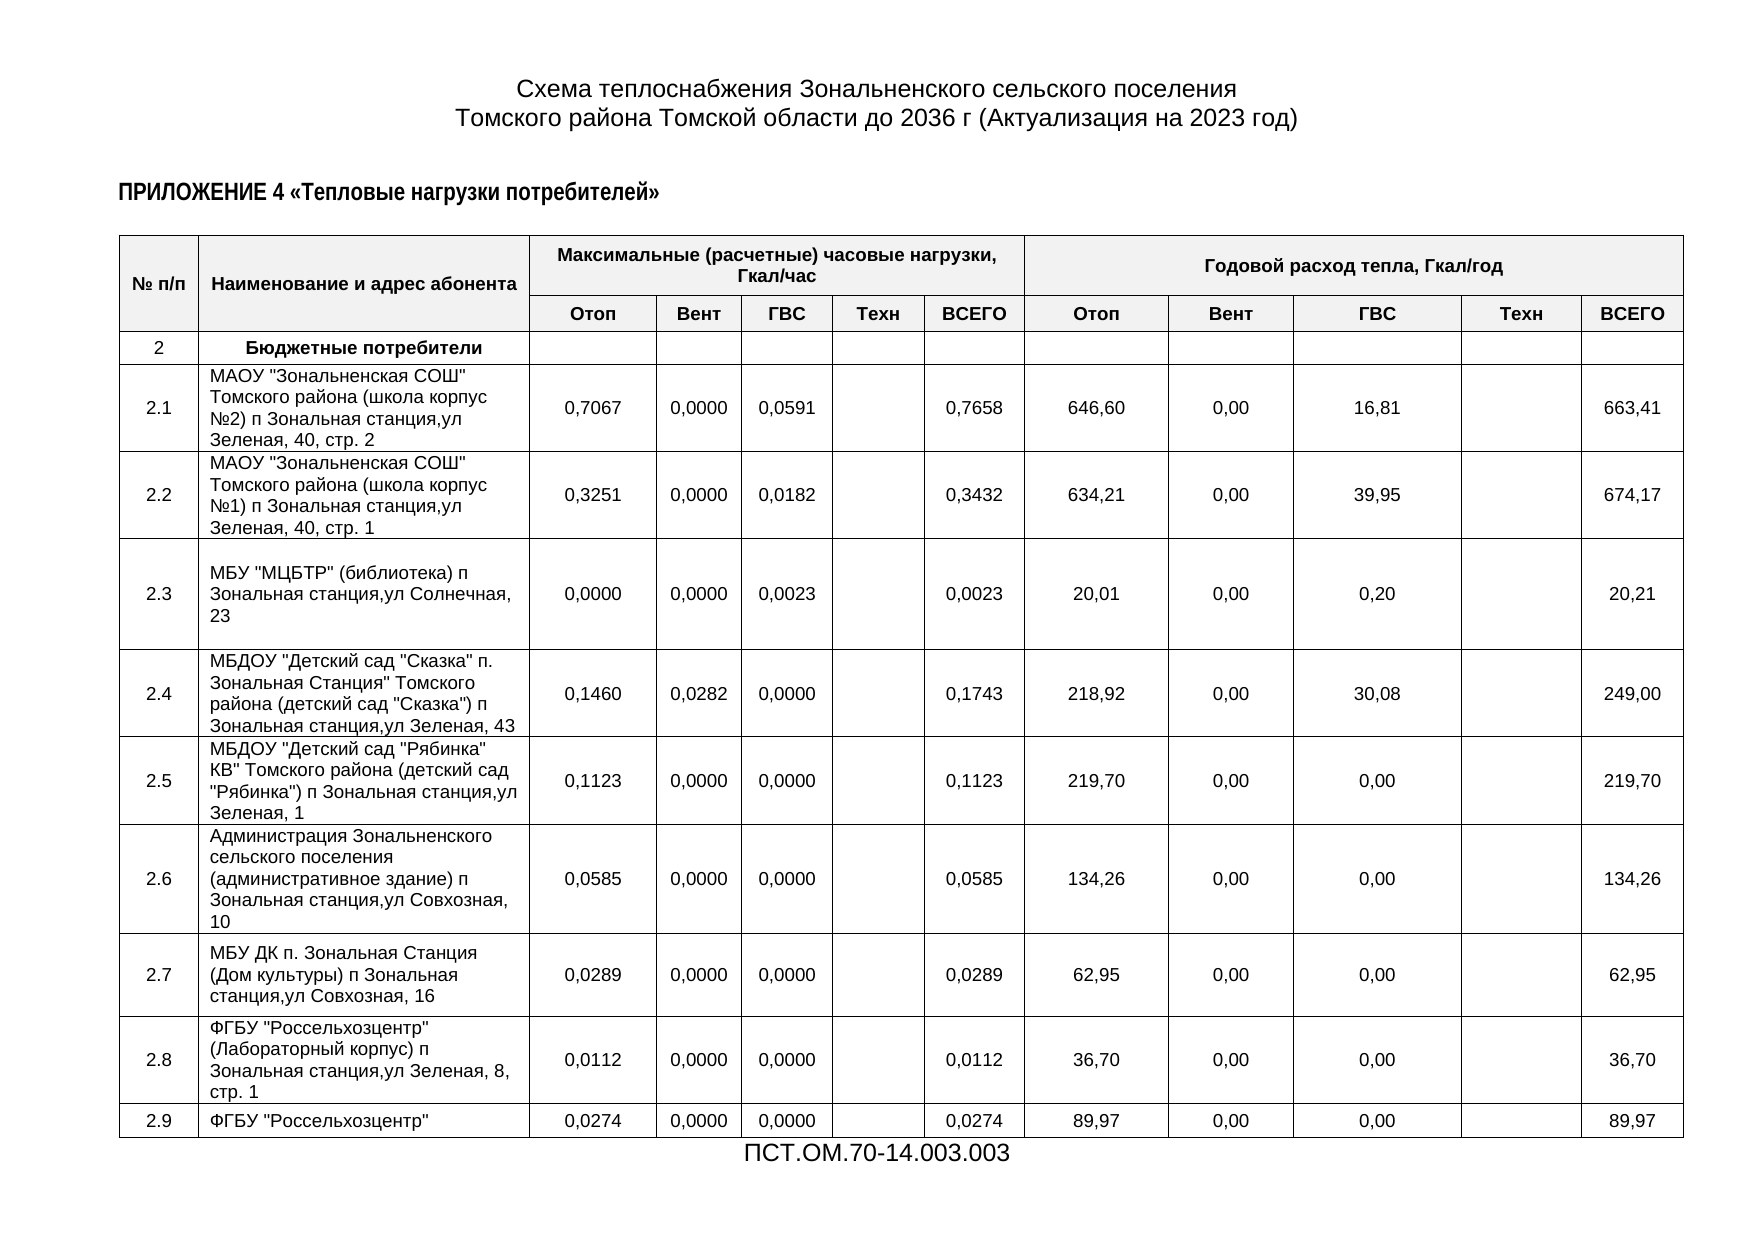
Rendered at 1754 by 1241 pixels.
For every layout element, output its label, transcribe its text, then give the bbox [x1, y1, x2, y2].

table_cell 0,0000 [657, 934, 741, 1016]
table_cell 2.1 [120, 365, 198, 451]
table_cell 674,17 [1582, 452, 1683, 538]
table_cell 0,0000 [530, 539, 656, 649]
table_cell 16,81 [1294, 365, 1461, 451]
table_cell [1025, 332, 1168, 363]
table_cell 0,0000 [742, 1104, 832, 1137]
table_cell 0,00 [1294, 737, 1461, 823]
table_cell 39,95 [1294, 452, 1461, 538]
table_cell 134,26 [1582, 825, 1683, 932]
table_cell 0,7067 [530, 365, 656, 451]
table_cell 663,41 [1582, 365, 1683, 451]
table_cell 2.7 [120, 934, 198, 1016]
table_cell [742, 332, 832, 363]
table_header Наименование и адрес абонента [199, 236, 529, 331]
table_cell 2.6 [120, 825, 198, 932]
table_cell 0,0023 [742, 539, 832, 649]
table_cell 634,21 [1025, 452, 1168, 538]
table_cell 0,0000 [742, 825, 832, 932]
table_cell [833, 934, 924, 1016]
table_cell 0,20 [1294, 539, 1461, 649]
table_cell МБДОУ "Детский сад "Рябинка" КВ" Томского района (детский сад "Рябинка") п Зональная станция,ул Зеленая, 1 [199, 737, 529, 823]
table_cell 0,3251 [530, 452, 656, 538]
table_cell [1462, 539, 1581, 649]
table_cell 0,0282 [657, 650, 741, 736]
table_cell ФГБУ "Россельхозцентр" (Лабораторный корпус) п Зональная станция,ул Зеленая, 8, стр. 1 [199, 1017, 529, 1103]
table_cell 0,0112 [530, 1017, 656, 1103]
table_cell 0,0591 [742, 365, 832, 451]
table_cell 0,00 [1294, 1017, 1461, 1103]
table_cell [1462, 1017, 1581, 1103]
table_cell ГВС [1294, 296, 1461, 331]
table_cell [1462, 650, 1581, 736]
table_cell 0,7658 [925, 365, 1024, 451]
table_cell 0,0585 [925, 825, 1024, 932]
table_cell [833, 1017, 924, 1103]
table_cell Вент [657, 296, 741, 331]
table_header Максимальные (расчетные) часовые нагрузки, Гкал/час [530, 236, 1024, 295]
table_cell 0,0000 [657, 539, 741, 649]
table_cell [833, 650, 924, 736]
table_cell 0,0112 [925, 1017, 1024, 1103]
table_cell 0,0289 [530, 934, 656, 1016]
table_cell [833, 825, 924, 932]
table_cell [1462, 1104, 1581, 1137]
table_cell Вент [1169, 296, 1293, 331]
table_cell 249,00 [1582, 650, 1683, 736]
table_cell 2.8 [120, 1017, 198, 1103]
table_cell 0,00 [1169, 737, 1293, 823]
table_cell 30,08 [1294, 650, 1461, 736]
table_cell 2 [120, 332, 198, 363]
table_cell МАОУ "Зональненская СОШ" Томского района (школа корпус №1) п Зональная станция,ул Зеленая, 40, стр. 1 [199, 452, 529, 538]
table_cell [1462, 737, 1581, 823]
table_cell 0,0585 [530, 825, 656, 932]
table_cell [833, 365, 924, 451]
table_cell 0,0000 [742, 1017, 832, 1103]
table_cell МБУ "МЦБТР" (библиотека) п Зональная станция,ул Солнечная, 23 [199, 539, 529, 649]
table_header Годовой расход тепла, Гкал/год [1025, 236, 1683, 295]
table_cell 0,00 [1169, 539, 1293, 649]
table_cell [833, 539, 924, 649]
table_cell [1169, 332, 1293, 363]
table_cell 218,92 [1025, 650, 1168, 736]
table_cell [1462, 452, 1581, 538]
table_cell 0,1743 [925, 650, 1024, 736]
table_cell [1582, 332, 1683, 363]
table_cell 0,3432 [925, 452, 1024, 538]
table_cell 2.3 [120, 539, 198, 649]
table_cell 0,00 [1294, 934, 1461, 1016]
table_cell 0,0000 [657, 737, 741, 823]
table_cell МБДОУ "Детский сад "Сказка" п. Зональная Станция" Томского района (детский сад "Сказка") п Зональная станция,ул Зеленая, 43 [199, 650, 529, 736]
table_cell 134,26 [1025, 825, 1168, 932]
table_cell [833, 452, 924, 538]
table_cell 0,00 [1169, 1017, 1293, 1103]
table_cell 0,00 [1169, 650, 1293, 736]
table_cell 0,0000 [657, 452, 741, 538]
table_cell 0,00 [1169, 1104, 1293, 1137]
table_cell [833, 1104, 924, 1137]
table_cell ВСЕГО [1582, 296, 1683, 331]
table_cell [833, 332, 924, 363]
table_cell [530, 332, 656, 363]
table_cell Бюджетные потребители [199, 332, 529, 363]
table_cell 0,00 [1169, 452, 1293, 538]
table_cell 2.5 [120, 737, 198, 823]
table_cell ВСЕГО [925, 296, 1024, 331]
table_cell 0,0000 [657, 825, 741, 932]
table_cell Отоп [530, 296, 656, 331]
table_cell 0,0000 [657, 365, 741, 451]
table_cell 36,70 [1582, 1017, 1683, 1103]
table_cell [1462, 825, 1581, 932]
table_cell 219,70 [1582, 737, 1683, 823]
table_cell 219,70 [1025, 737, 1168, 823]
table_cell 0,00 [1169, 365, 1293, 451]
table_cell 0,1460 [530, 650, 656, 736]
table_cell 0,0182 [742, 452, 832, 538]
table_cell 62,95 [1025, 934, 1168, 1016]
table_cell [1462, 365, 1581, 451]
table_cell 2.9 [120, 1104, 198, 1137]
table_cell 0,0289 [925, 934, 1024, 1016]
table_cell 0,00 [1169, 934, 1293, 1016]
table_cell Техн [1462, 296, 1581, 331]
table_cell 20,01 [1025, 539, 1168, 649]
text ПРИЛОЖЕНИЕ 4 «Тепловые нагрузки потребителей» [118, 177, 1636, 206]
table_cell Администрация Зональненского сельского поселения (административное здание) п Зональная станция,ул Совхозная, 10 [199, 825, 529, 932]
table_cell 0,00 [1294, 1104, 1461, 1137]
table_cell [1462, 934, 1581, 1016]
table_cell 0,0000 [742, 934, 832, 1016]
table_cell 0,00 [1294, 825, 1461, 932]
table_cell 646,60 [1025, 365, 1168, 451]
table_cell 0,0000 [657, 1104, 741, 1137]
table_cell [1294, 332, 1461, 363]
table_cell 0,0023 [925, 539, 1024, 649]
table_header № п/п [120, 236, 198, 331]
table_cell 2.2 [120, 452, 198, 538]
table_cell ГВС [742, 296, 832, 331]
table_cell 0,0000 [742, 737, 832, 823]
table_cell 62,95 [1582, 934, 1683, 1016]
table_cell 0,1123 [925, 737, 1024, 823]
table_cell [1462, 332, 1581, 363]
table_cell [833, 737, 924, 823]
table_cell МАОУ "Зональненская СОШ" Томского района (школа корпус №2) п Зональная станция,ул Зеленая, 40, стр. 2 [199, 365, 529, 451]
table_cell 0,0000 [742, 650, 832, 736]
table_cell 36,70 [1025, 1017, 1168, 1103]
table_cell 89,97 [1582, 1104, 1683, 1137]
table_cell 0,0274 [530, 1104, 656, 1137]
table_cell 0,1123 [530, 737, 656, 823]
table_cell 2.4 [120, 650, 198, 736]
table_cell Отоп [1025, 296, 1168, 331]
table_cell 20,21 [1582, 539, 1683, 649]
table_cell 0,00 [1169, 825, 1293, 932]
table_cell [925, 332, 1024, 363]
table_cell 0,0274 [925, 1104, 1024, 1137]
table_cell 89,97 [1025, 1104, 1168, 1137]
table_cell 0,0000 [657, 1017, 741, 1103]
table_cell [657, 332, 741, 363]
table_cell ФГБУ "Россельхозцентр" (лабораторный корпус) п Зональная станция,ул Зеленая, 8, стр. 2 [199, 1104, 529, 1137]
table_cell Техн [833, 296, 924, 331]
table_cell МБУ ДК п. Зональная Станция (Дом культуры) п Зональная станция,ул Совхозная, 16 [199, 934, 529, 1016]
